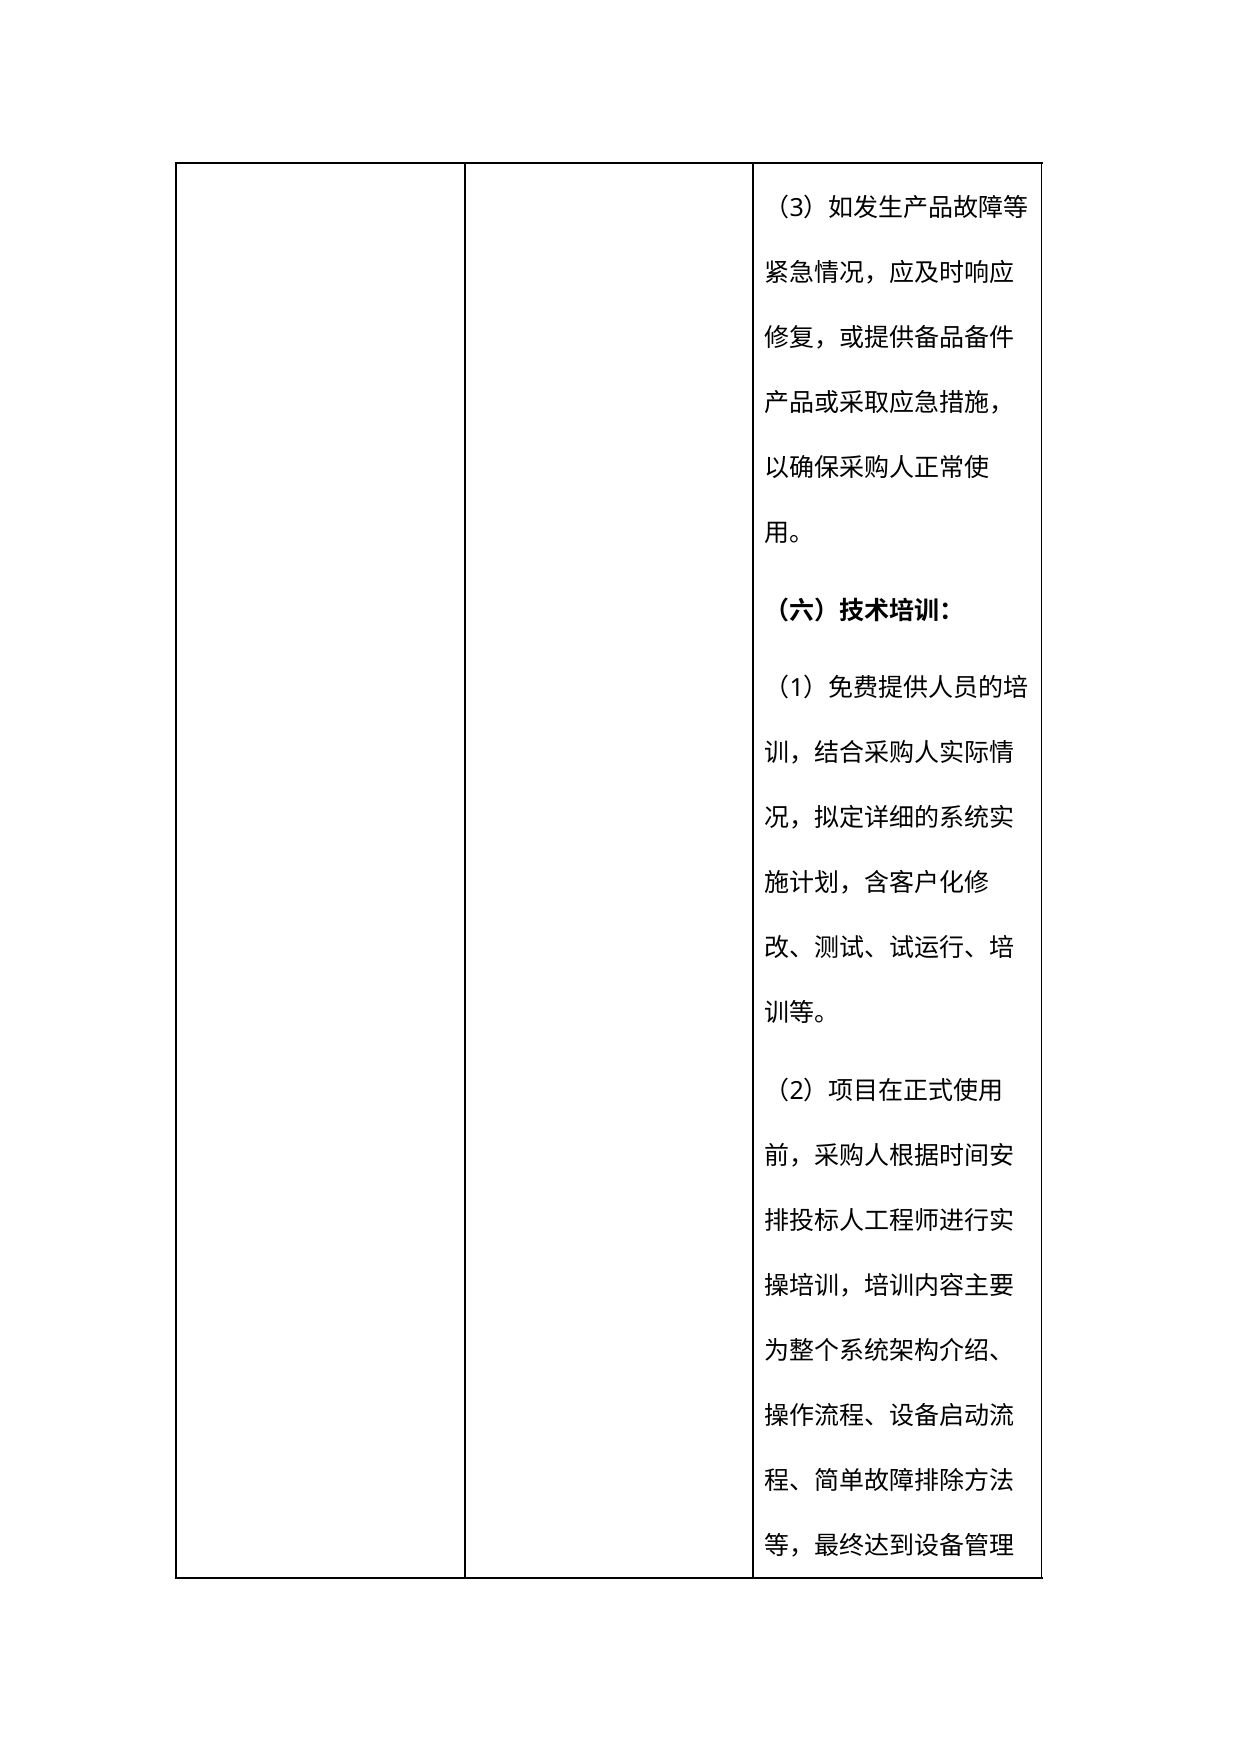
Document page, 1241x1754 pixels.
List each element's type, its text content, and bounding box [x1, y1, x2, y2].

table_cell 1 [177, 164, 464, 1577]
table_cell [754, 164, 1041, 1577]
table_cell [466, 164, 752, 1577]
